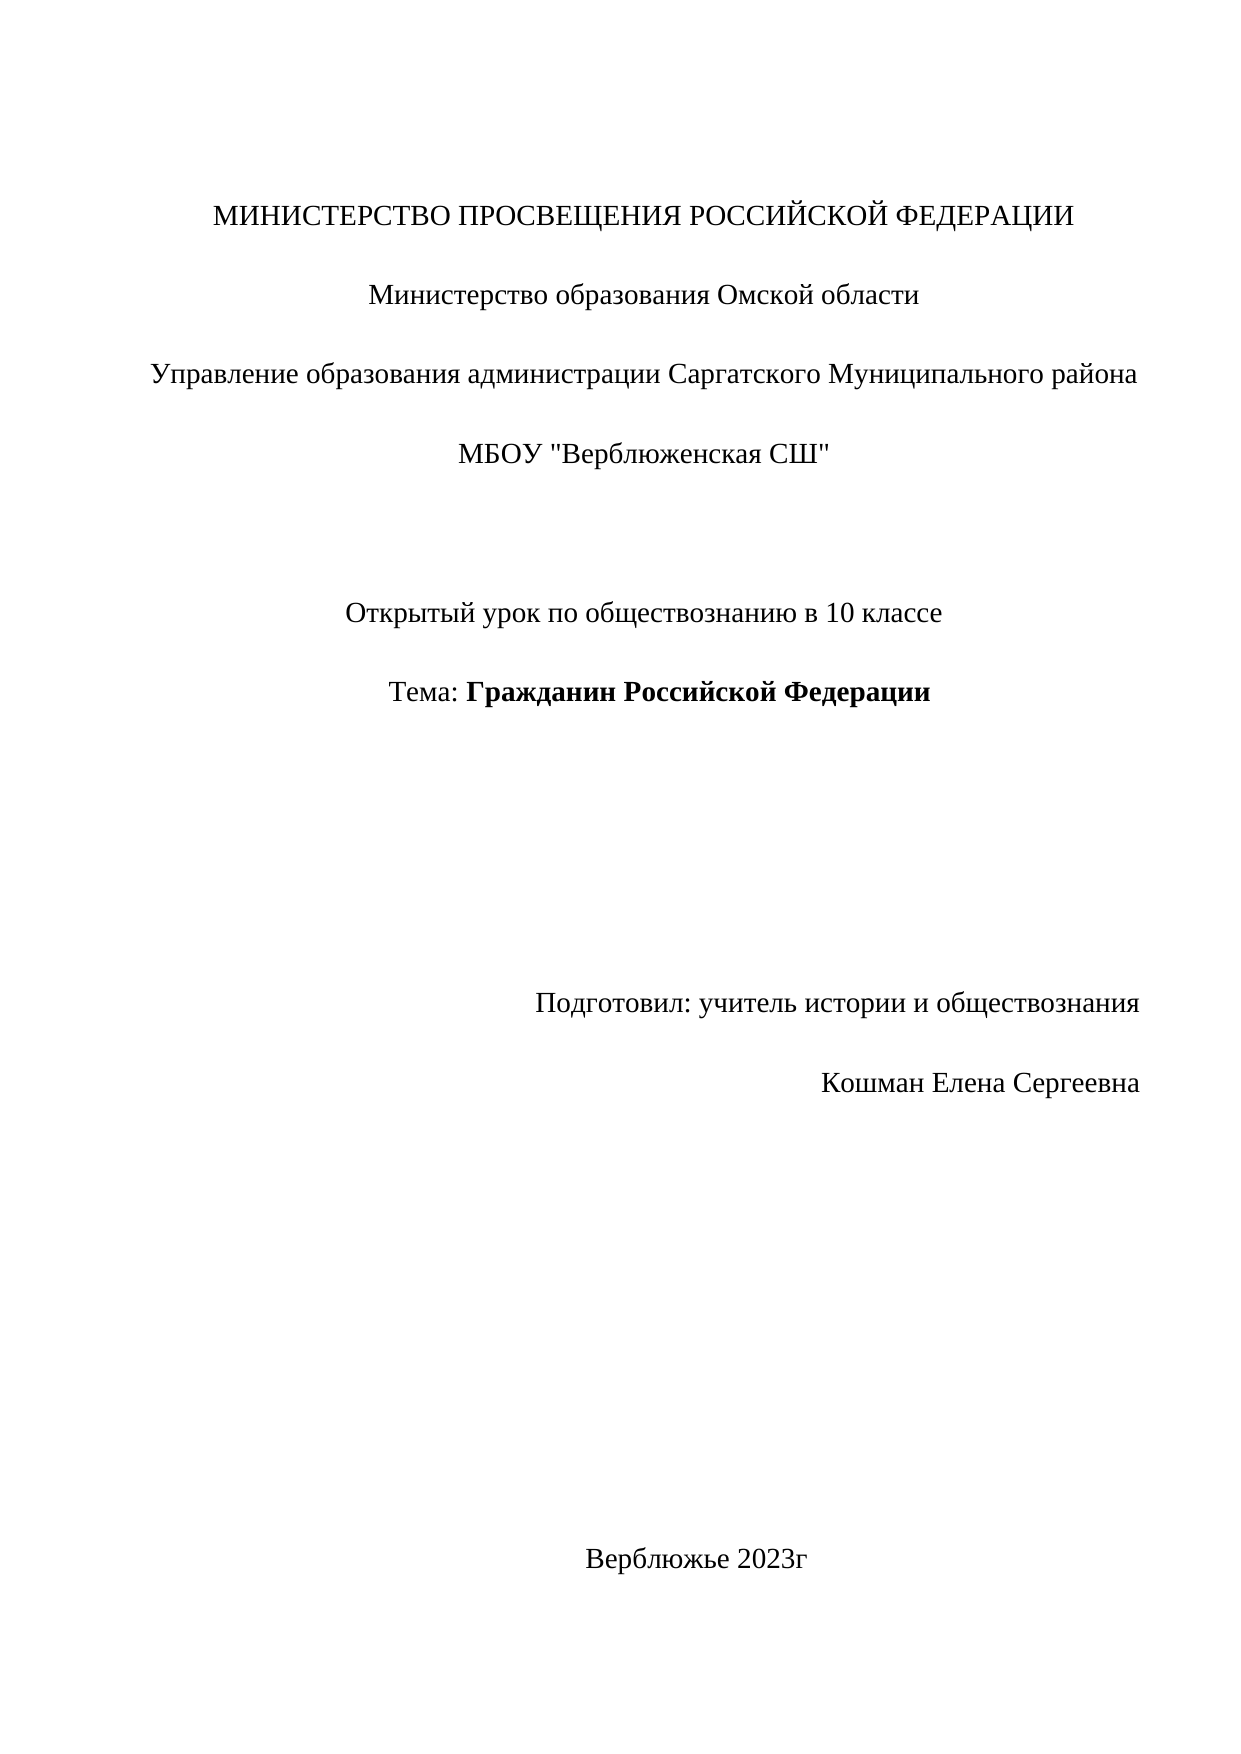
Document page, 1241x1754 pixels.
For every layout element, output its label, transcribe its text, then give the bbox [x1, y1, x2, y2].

text МИНИСТЕРСТВО ПРОСВЕЩЕНИЯ РОССИЙСКОЙ ФЕДЕРАЦИИ [148, 198, 1140, 231]
text МБОУ "Верблюженская СШ" [148, 436, 1140, 469]
text Открытый урок по обществознанию в 10 классе [148, 595, 1140, 628]
text Тема: Гражданин Российской Федерации [148, 674, 1140, 708]
text Верблюжье 2023г [148, 1542, 1140, 1575]
text Министерство образования Омской области [148, 277, 1140, 311]
text Подготовил: учитель истории и обществознания [148, 985, 1140, 1019]
text Кошман Елена Сергеевна [148, 1065, 1140, 1098]
text Управление образования администрации Саргатского Муниципального района [148, 357, 1140, 390]
